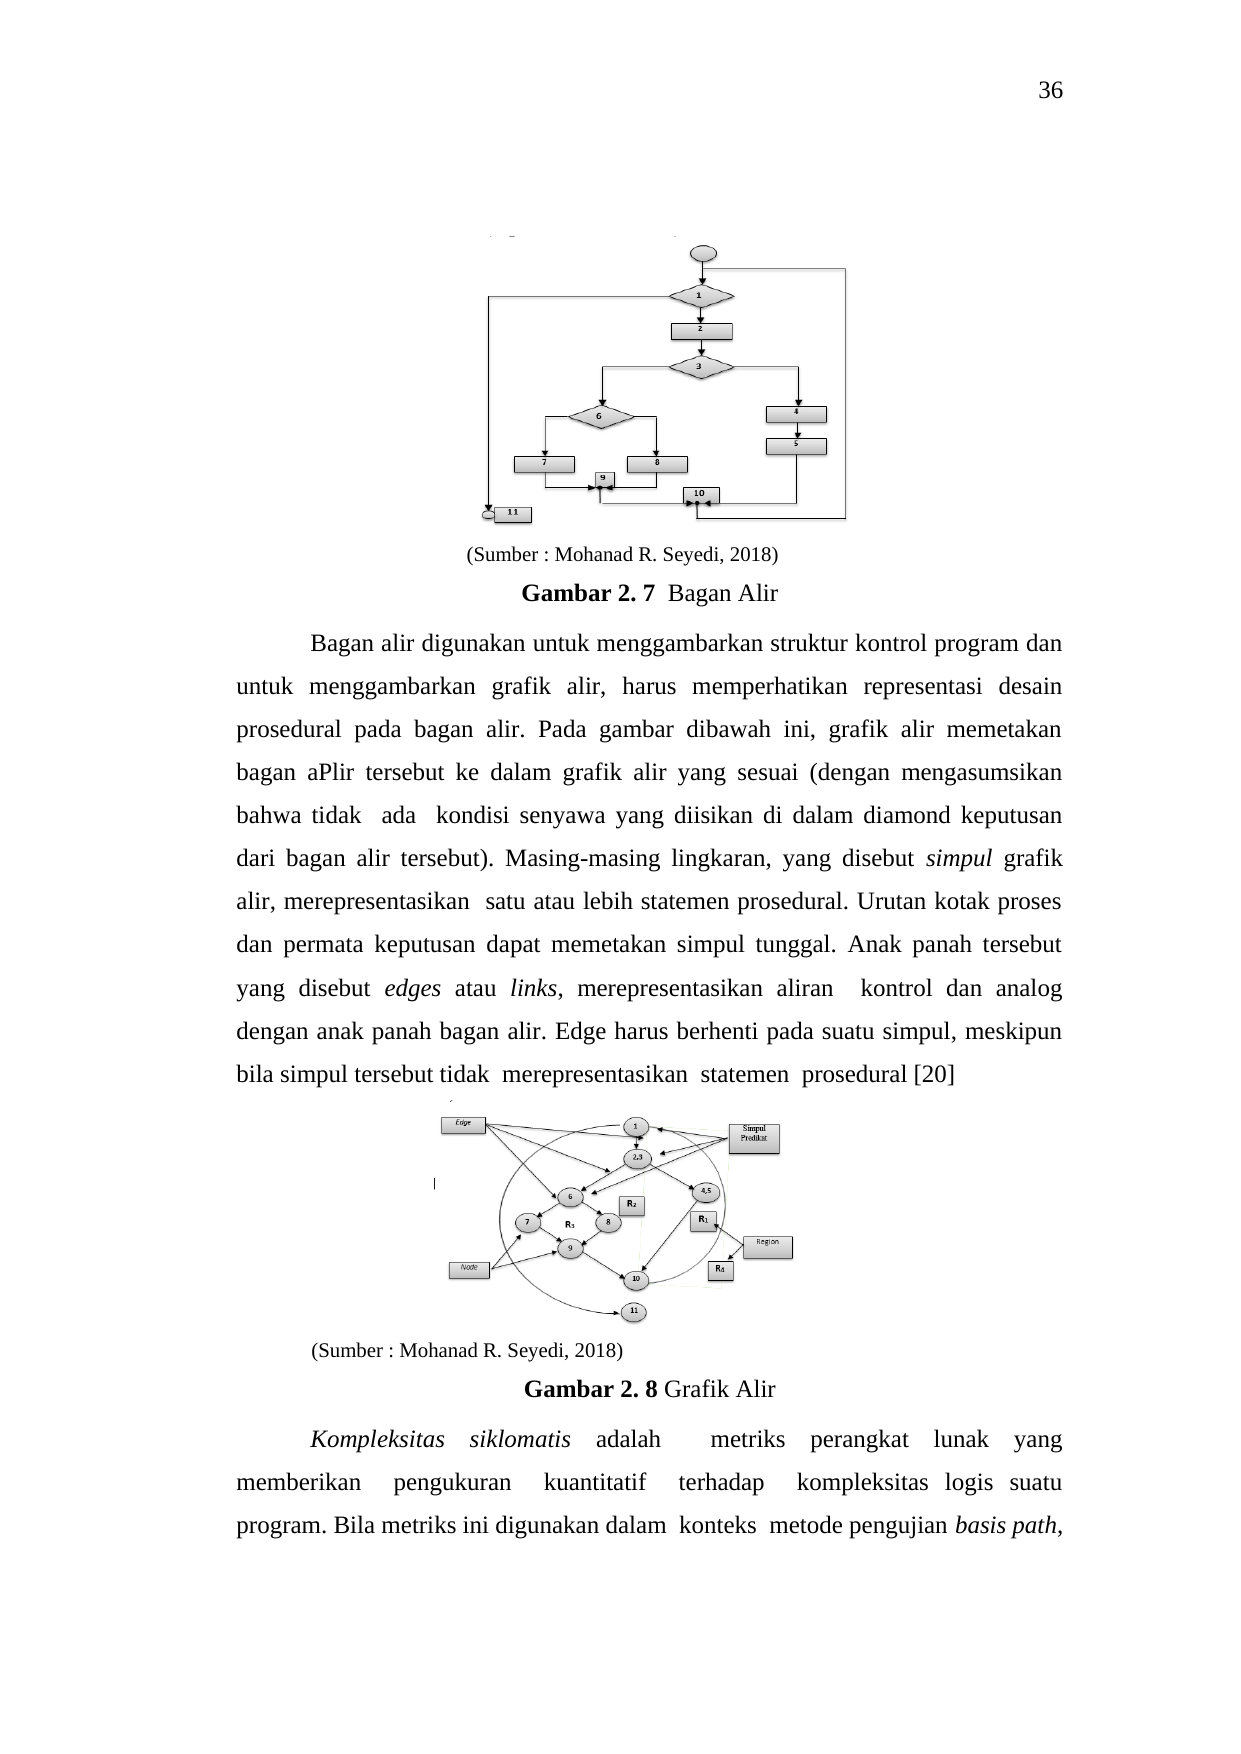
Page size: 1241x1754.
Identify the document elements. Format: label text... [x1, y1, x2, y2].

text Gambar 2. 7 Bagan Alir [236, 578, 1063, 607]
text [236, 1424, 1063, 1539]
text Bagan alir digunakan untuk menggambarkan struktur kontrol program dan untuk menggambarkan grafik alir, harus memperhatikan representasi desain prosedural pada bagan alir. Pada gambar dibawah ini, grafik alir memetakan bagan aPlir tersebut ke dalam grafik alir yang sesuai (dengan mengasumsikan bahwa tidak ada kondisi senyawa yang diisikan di dalam diamond keputusan dari bagan alir tersebut). Masing-masing lingkaran, yang disebut simpul grafik alir, merepresentasikan satu atau lebih statemen prosedural. Urutan kotak proses dan permata keputusan dapat memetakan simpul tunggal. Anak panah tersebut yang disebut edges atau links, merepresentasikan aliran kontrol dan analog dengan anak panah bagan alir. Edge harus berhenti pada suatu simpul, meskipun bila simpul tersebut tidak merepresentasikan statemen prosedural [20] [236, 628, 1063, 1088]
picture [444, 236, 899, 528]
text (Sumber : Mohanad R. Seyedi, 2018) [311, 1338, 1063, 1362]
picture [420, 1100, 829, 1334]
text (Sumber : Mohanad R. Seyedi, 2018) [386, 542, 1063, 566]
text Gambar 2. 8 Grafik Alir [236, 1374, 1063, 1403]
